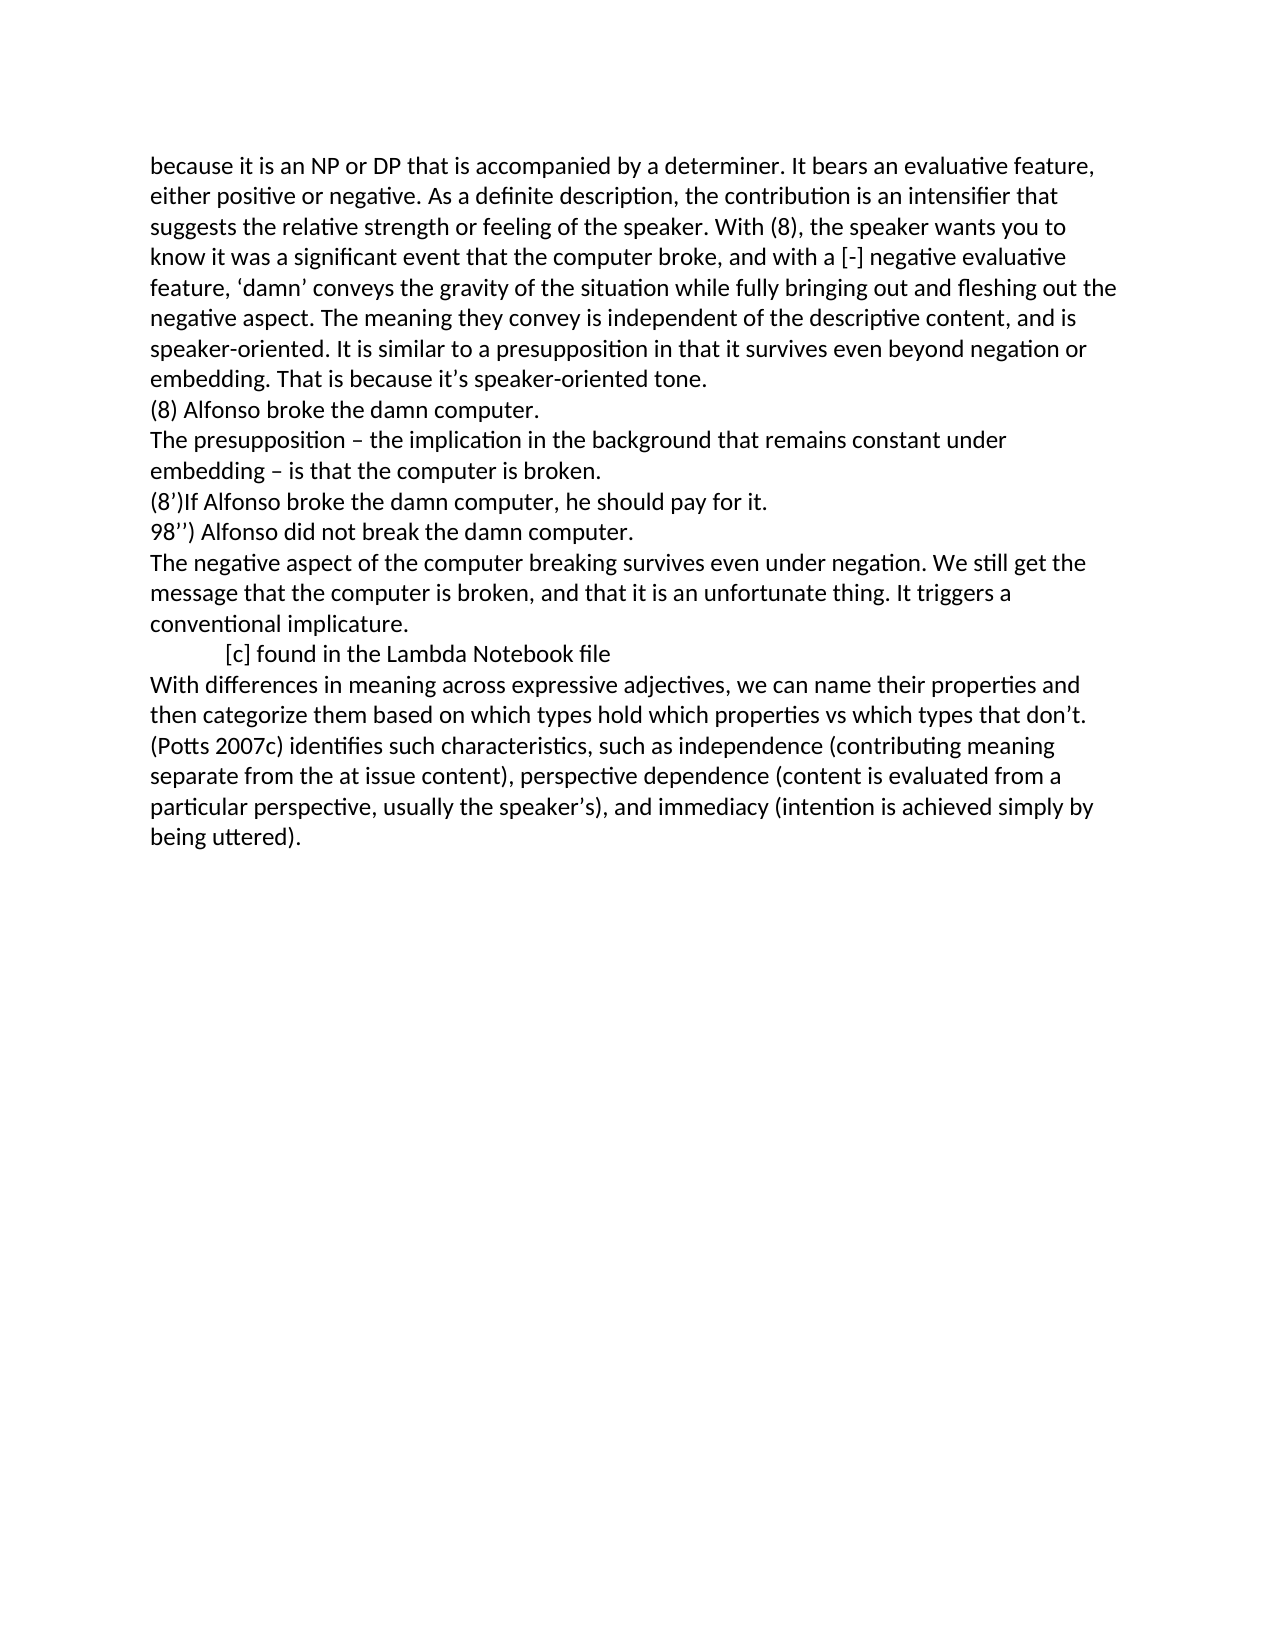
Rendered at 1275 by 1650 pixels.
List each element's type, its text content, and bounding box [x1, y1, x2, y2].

text [c] found in the Lambda Notebook file [150, 638, 1125, 669]
text With differences in meaning across expressive adjectives, we can name their properties and then categorize them based on which types hold which properties vs which types that don’t. (Potts 2007c) identifies such characteristics, such as independence (contributing meaning separate from the at issue content), perspective dependence (content is evaluated from a particular perspective, usually the speaker’s), and immediacy (intention is achieved simply by being uttered). [150, 669, 1125, 852]
text The negative aspect of the computer breaking survives even under negation. We still get the message that the computer is broken, and that it is an unfortunate thing. It triggers a conventional implicature. [150, 547, 1125, 638]
text (8’)If Alfonso broke the damn computer, he should pay for it. [150, 486, 1125, 516]
text (8) Alfonso broke the damn computer. [150, 394, 1125, 425]
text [150, 150, 1125, 394]
text 98’’) Alfonso did not break the damn computer. [150, 516, 1125, 547]
text The presupposition – the implication in the background that remains constant under embedding – is that the computer is broken. [150, 425, 1125, 486]
